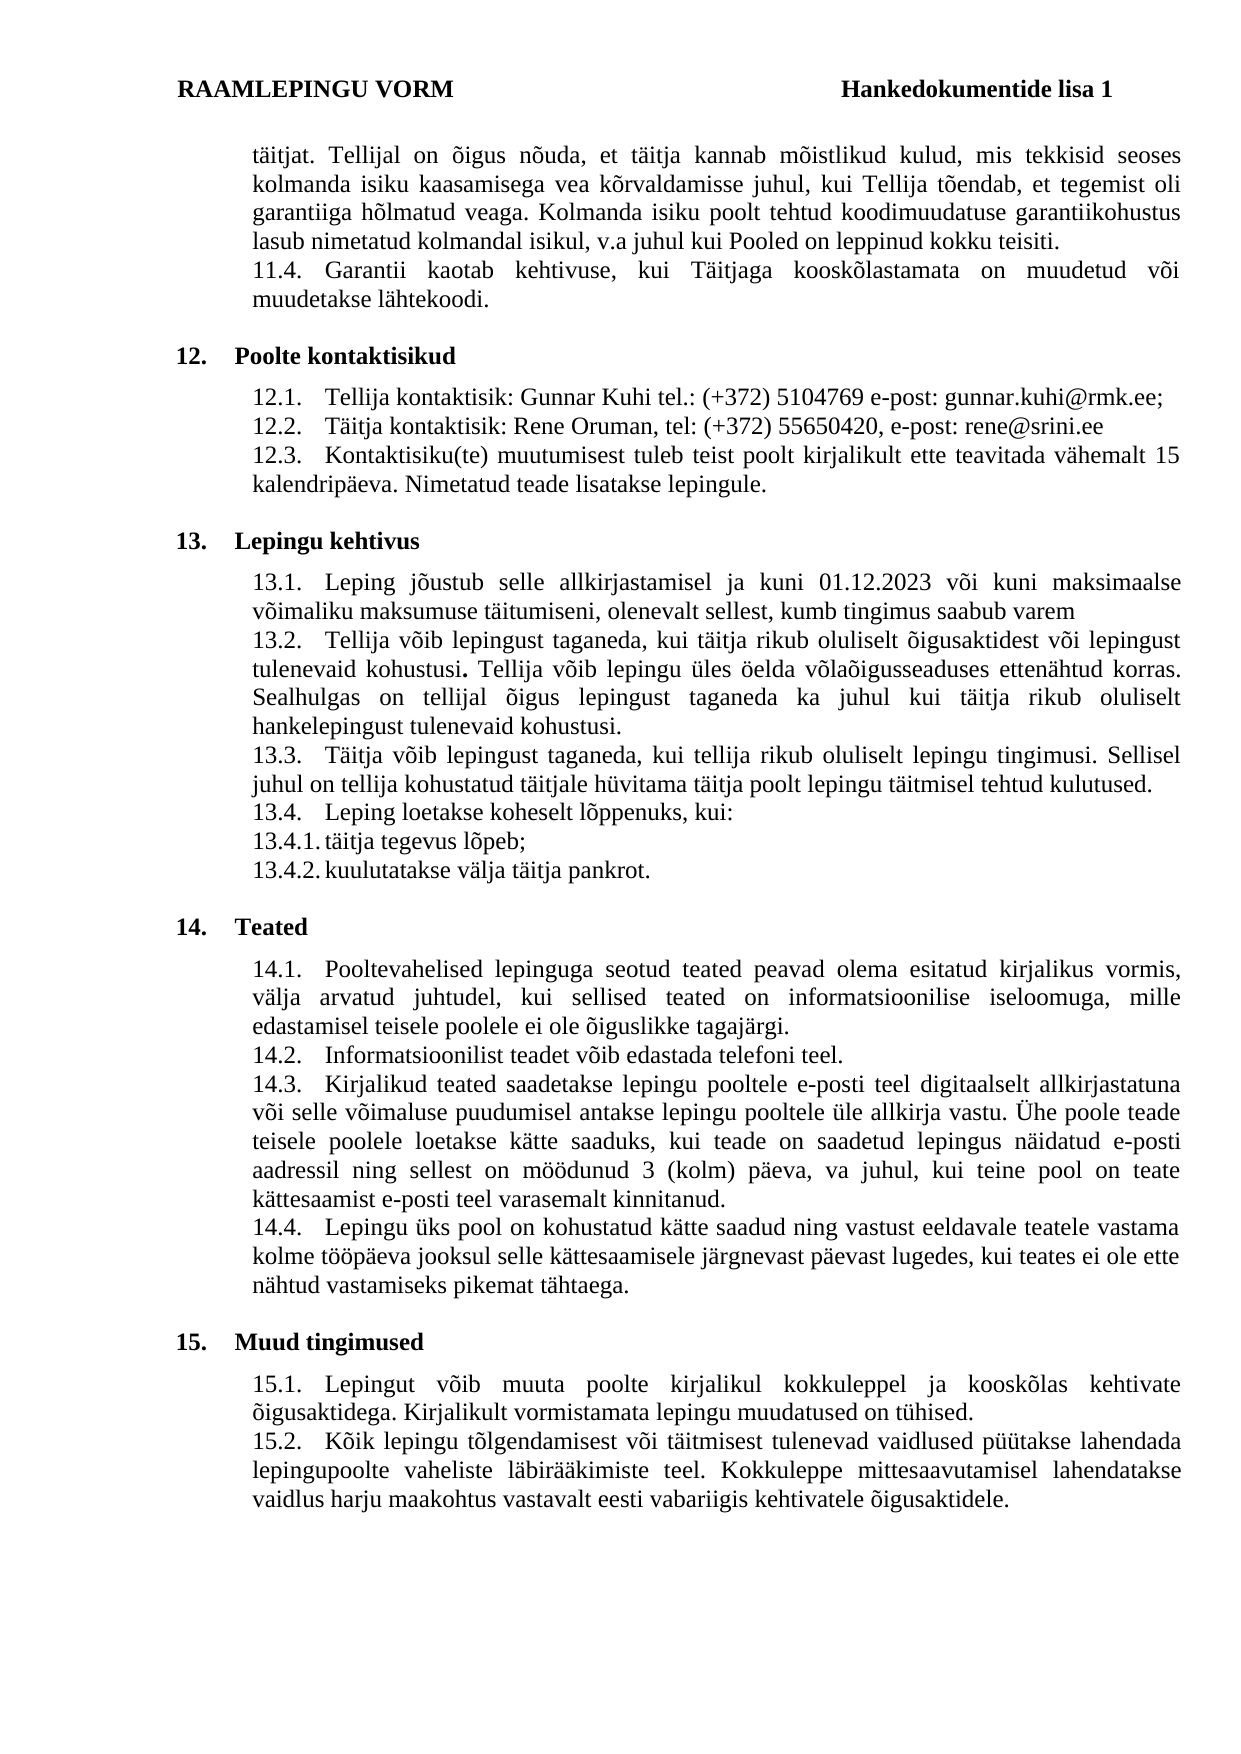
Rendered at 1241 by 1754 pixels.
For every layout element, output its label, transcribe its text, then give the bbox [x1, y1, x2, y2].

list täitja tegevus lõpeb; [252, 826, 1182, 855]
list kuulutatakse välja täitja pankrot. [252, 855, 1181, 884]
list Informatsioonilist teadet võib edastada telefoni teel. [252, 1040, 1182, 1069]
subtitle Poolte kontaktisikud [176, 341, 1181, 370]
list Garantii kaotab kehtivuse, kui Täitjaga kooskõlastamata on muudetud või muudetakse lähtekoodi. [252, 255, 1181, 312]
subtitle Muud tingimused [176, 1327, 1181, 1356]
list Täitja kontaktisik: Rene Oruman, tel: (+372) 55650420, e-post: rene@srini.ee [252, 411, 1182, 440]
list Tellija kontaktisik: Gunnar Kuhi tel.: (+372) 5104769 e-post: gunnar.kuhi@rmk.ee; [252, 382, 1182, 411]
list Kirjalikud teated saadetakse lepingu pooltele e-posti teel digitaalselt allkirjastatuna või selle võimaluse puudumisel antakse lepingu pooltele üle allkirja vastu. Ühe poole teade teisele poolele loetakse kätte saaduks, kui teade on saadetud lepingus näidatud e-posti aadressil ning sellest on möödunud 3 (kolm) päeva, va juhul, kui teine pool on teate kättesaamist e-posti teel varasemalt kinnitanud. [252, 1069, 1182, 1212]
list Leping loetakse koheselt lõppenuks, kui: [252, 797, 1182, 826]
subtitle Lepingu kehtivus [176, 526, 1181, 555]
list Kõik lepingu tõlgendamisest või täitmisest tulenevad vaidlused püütakse lahendada lepingupoolte vaheliste läbirääkimiste teel. Kokkuleppe mittesaavutamisel lahendatakse vaidlus harju maakohtus vastavalt eesti vabariigis kehtivatele õigusaktidele. [252, 1426, 1182, 1512]
subtitle Teated [176, 912, 1181, 941]
list Pooltevahelised lepinguga seotud teated peavad olema esitatud kirjalikus vormis, välja arvatud juhtudel, kui sellised teated on informatsioonilise iseloomuga, mille edastamisel teisele poolele ei ole õiguslikke tagajärgi. [252, 954, 1182, 1040]
list Leping jõustub selle allkirjastamisel ja kuni 01.12.2023 või kuni maksimaalse võimaliku maksumuse täitumiseni, olenevalt sellest, kumb tingimus saabub varem [252, 567, 1182, 625]
list Lepingu üks pool on kohustatud kätte saadud ning vastust eeldavale teatele vastama kolme tööpäeva jooksul selle kättesaamisele järgnevast päevast lugedes, kui teates ei ole ette nähtud vastamiseks pikemat tähtaega. [252, 1212, 1181, 1299]
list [252, 140, 1182, 255]
list Kontaktisiku(te) muutumisest tuleb teist poolt kirjalikult ette teavitada vähemalt 15 kalendripäeva. Nimetatud teade lisatakse lepingule. [252, 440, 1181, 497]
list Lepingut võib muuta poolte kirjalikul kokkuleppel ja kooskõlas kehtivate õigusaktidega. Kirjalikult vormistamata lepingu muudatused on tühised. [252, 1369, 1182, 1426]
list Tellija võib lepingust taganeda, kui täitja rikub oluliselt õigusaktidest või lepingust tulenevaid kohustusi. Tellija võib lepingu üles öelda võlaõigusseaduses ettenähtud korras. Sealhulgas on tellijal õigus lepingust taganeda ka juhul kui täitja rikub oluliselt hankelepingust tulenevaid kohustusi. [252, 625, 1182, 740]
list Täitja võib lepingust taganeda, kui tellija rikub oluliselt lepingu tingimusi. Sellisel juhul on tellija kohustatud täitjale hüvitama täitja poolt lepingu täitmisel tehtud kulutused. [252, 740, 1182, 797]
